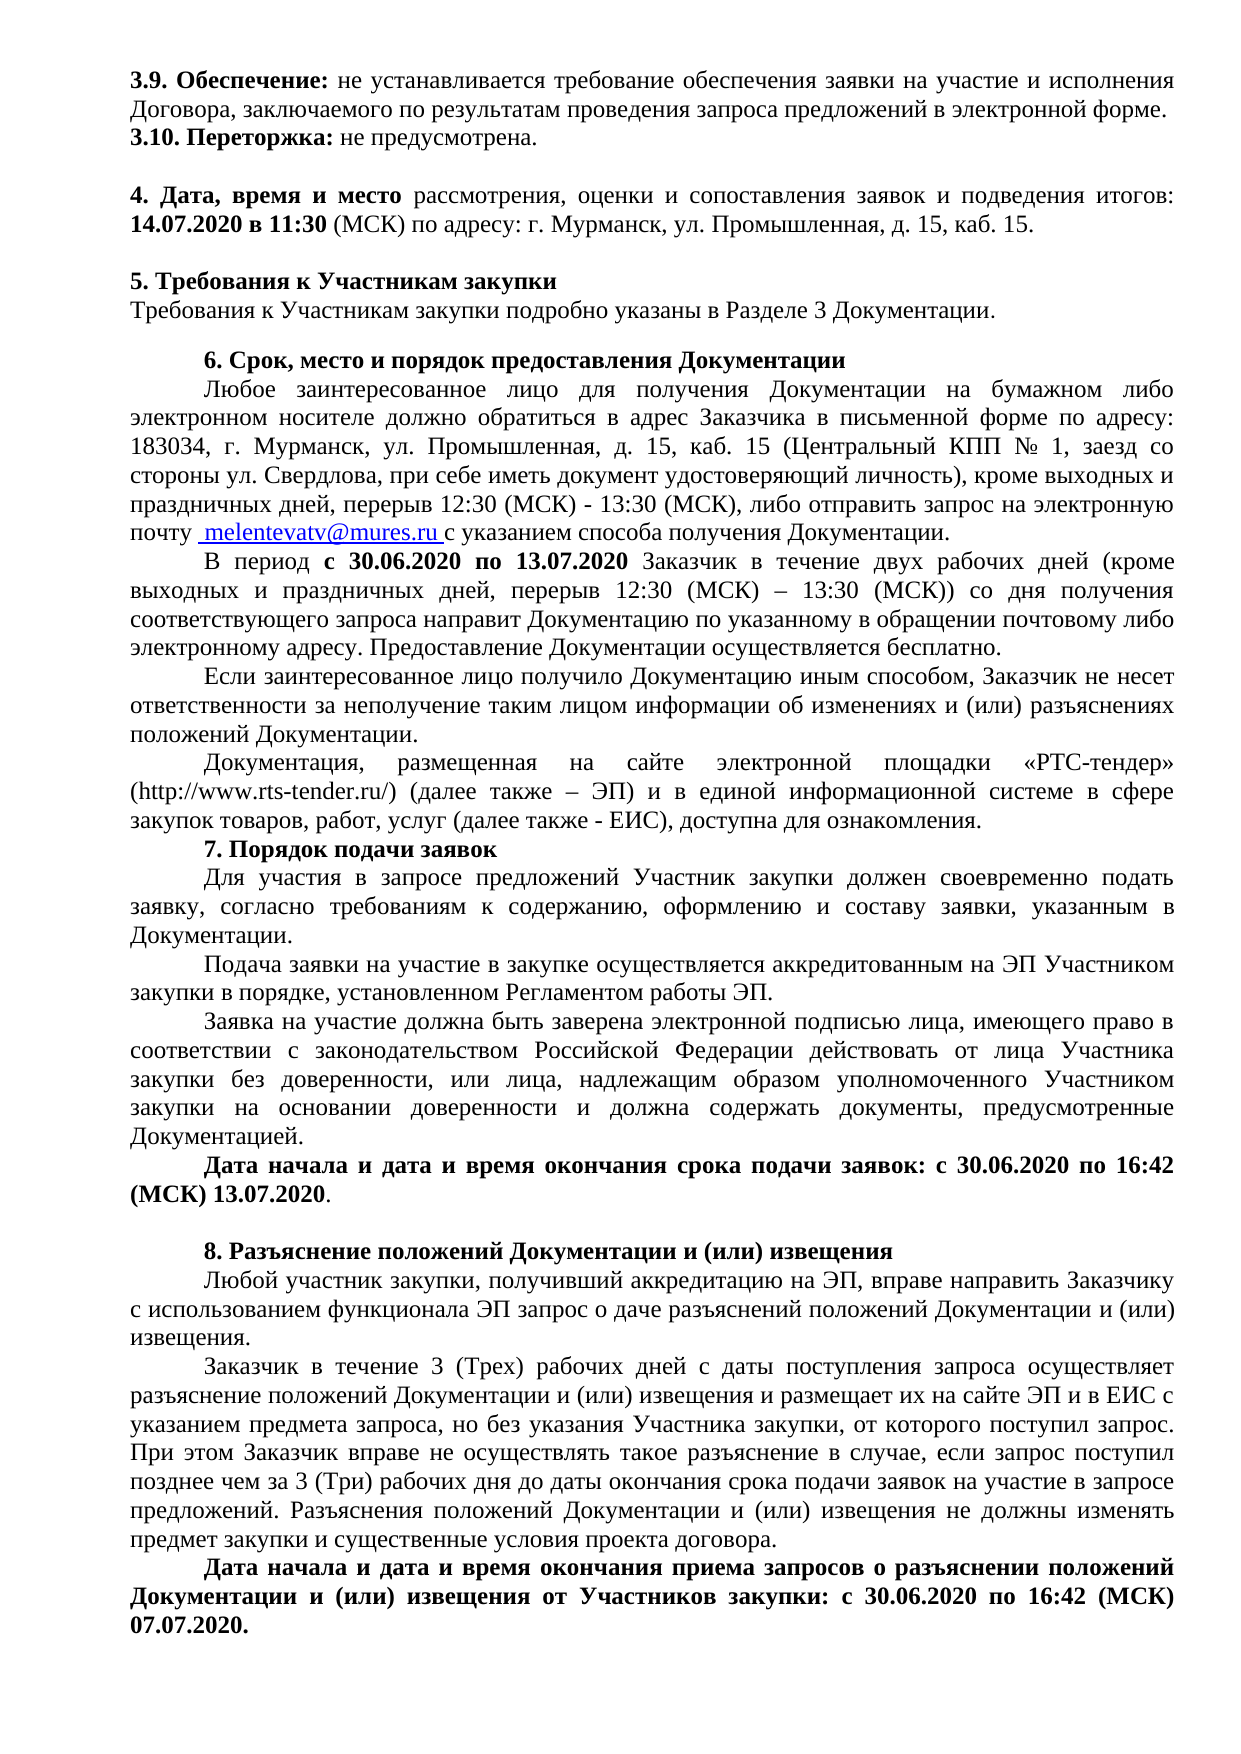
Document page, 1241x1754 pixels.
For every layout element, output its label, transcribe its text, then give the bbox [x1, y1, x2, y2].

text Любой участник закупки, получивший аккредитацию на ЭП, вправе направить Заказчику с использованием функционала ЭП запрос о даче разъяснений положений Документации и (или) извещения. [130, 1265, 1175, 1351]
text Документация, размещенная на сайте электронной площадки «РТС-тендер» (http://www.rts-tender.ru/) (далее также – ЭП) и в единой информационной системе в сфере закупок товаров, работ, услуг (далее также - ЕИС), доступна для ознакомления. [130, 747, 1175, 834]
text Подача заявки на участие в закупке осуществляется аккредитованным на ЭП Участником закупки в порядке, установленном Регламентом работы ЭП. [130, 949, 1175, 1006]
text 7. Порядок подачи заявок [130, 834, 1175, 862]
text Любое заинтересованное лицо для получения Документации на бумажном либо электронном носителе должно обратиться в адрес Заказчика в письменной форме по адресу: 183034, г. Мурманск, ул. Промышленная, д. 15, каб. 15 (Центральный КПП № 1, заезд со стороны ул. Свердлова, при себе иметь документ удостоверяющий личность), кроме выходных и праздничных дней, перерыв 12:30 (МСК) - 13:30 (МСК), либо отправить запрос на электронную почту melentevatv@mures.ru с указанием способа получения Документации. [130, 374, 1175, 546]
text Заявка на участие должна быть заверена электронной подписью лица, имеющего право в соответствии с законодательством Российской Федерации действовать от лица Участника закупки без доверенности, или лица, надлежащим образом уполномоченного Участником закупки на основании доверенности и должна содержать документы, предусмотренные Документацией. [130, 1006, 1175, 1150]
text Для участия в запросе предложений Участник закупки должен своевременно подать заявку, согласно требованиям к содержанию, оформлению и составу заявки, указанным в Документации. [130, 862, 1175, 949]
text 6. Срок, место и порядок предоставления Документации [130, 345, 1175, 374]
text 5. Требования к Участникам закупки [130, 266, 1175, 295]
text 3.9. Обеспечение: не устанавливается требование обеспечения заявки на участие и исполнения Договора, заключаемого по результатам проведения запроса предложений в электронной форме. [130, 65, 1175, 122]
text Заказчик в течение 3 (Трех) рабочих дней с даты поступления запроса осуществляет разъяснение положений Документации и (или) извещения и размещает их на сайте ЭП и в ЕИС с указанием предмета запроса, но без указания Участника закупки, от которого поступил запрос. При этом Заказчик вправе не осуществлять такое разъяснение в случае, если запрос поступил позднее чем за 3 (Три) рабочих дня до даты окончания срока подачи заявок на участие в запросе предложений. Разъяснения положений Документации и (или) извещения не должны изменять предмет закупки и существенные условия проекта договора. [130, 1351, 1175, 1552]
text В период с 30.06.2020 по 13.07.2020 Заказчик в течение двух рабочих дней (кроме выходных и праздничных дней, перерыв 12:30 (МСК) – 13:30 (МСК)) со дня получения соответствующего запроса направит Документацию по указанному в обращении почтовому либо электронному адресу. Предоставление Документации осуществляется бесплатно. [130, 546, 1175, 661]
text Дата начала и дата и время окончания приема запросов о разъяснении положений Документации и (или) извещения от Участников закупки: с 30.06.2020 по 16:42 (МСК) 07.07.2020. [130, 1552, 1175, 1639]
text 3.10. Переторжка: не предусмотрена. [130, 122, 1175, 151]
text Дата начала и дата и время окончания срока подачи заявок: с 30.06.2020 по 16:42 (МСК) 13.07.2020. [130, 1150, 1175, 1207]
text 8. Разъяснение положений Документации и (или) извещения [130, 1236, 1175, 1265]
text Если заинтересованное лицо получило Документацию иным способом, Заказчик не несет ответственности за неполучение таким лицом информации об изменениях и (или) разъяснениях положений Документации. [130, 661, 1175, 747]
text 4. Дата, время и место рассмотрения, оценки и сопоставления заявок и подведения итогов: 14.07.2020 в 11:30 (МСК) по адресу: г. Мурманск, ул. Промышленная, д. 15, каб. 15. [130, 180, 1175, 237]
text Требования к Участникам закупки подробно указаны в Разделе 3 Документации. [130, 295, 1175, 324]
